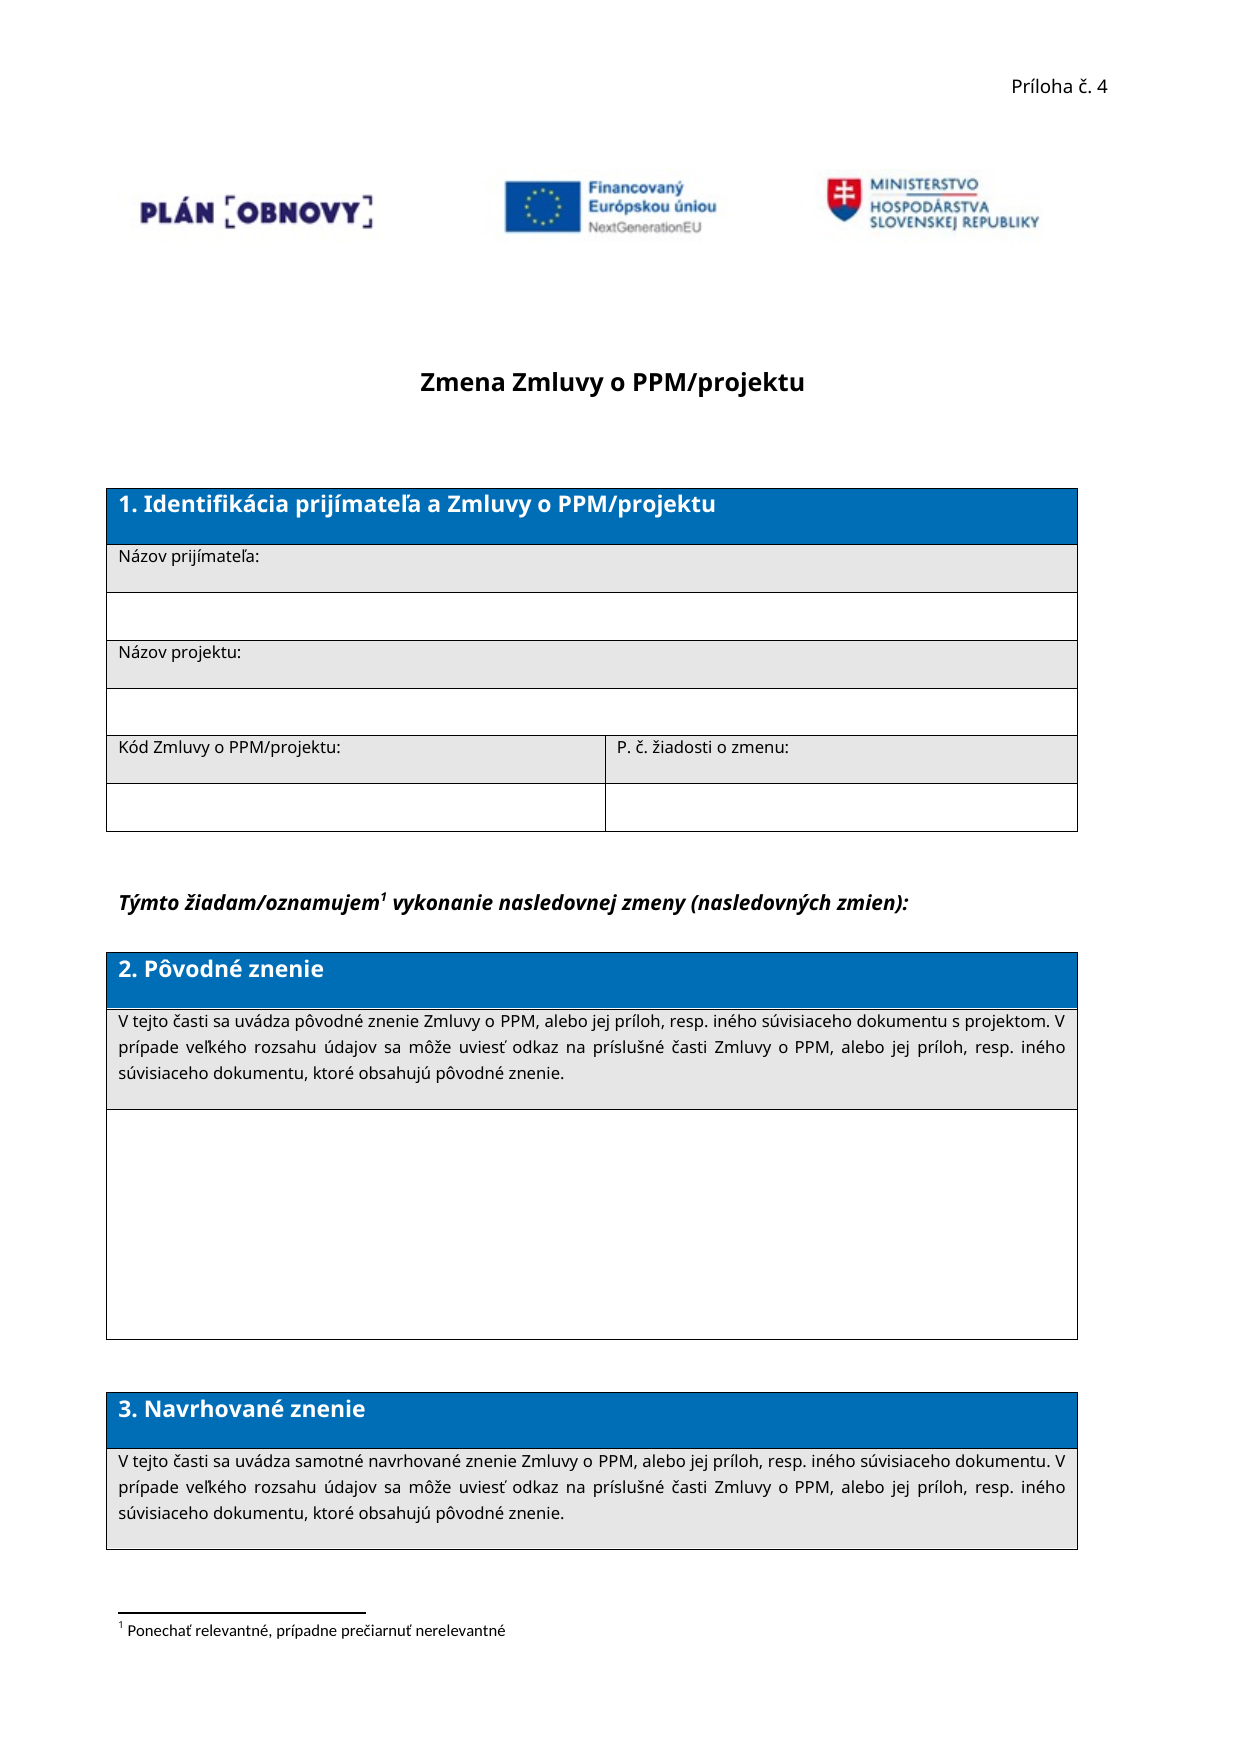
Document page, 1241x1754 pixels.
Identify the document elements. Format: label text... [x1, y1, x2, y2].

text Zmena Zmluvy o PPM/projektu [118, 365, 1107, 399]
picture [118, 169, 1058, 246]
table_cell [107, 1110, 1077, 1338]
table_cell V tejto časti sa uvádza pôvodné znenie Zmluvy o PPM, alebo jej príloh, resp. iného súvisiaceho dokumentu s projektom. V prípade veľkého rozsahu údajov sa môže uviesť odkaz na príslušné časti Zmluvy o PPM, alebo jej príloh, resp. iného súvisiaceho dokumentu, ktoré obsahujú pôvodné znenie. [107, 1010, 1077, 1109]
table_cell V tejto časti sa uvádza samotné navrhované znenie Zmluvy o PPM, alebo jej príloh, resp. iného súvisiaceho dokumentu. V prípade veľkého rozsahu údajov sa môže uviesť odkaz na príslušné časti Zmluvy o PPM, alebo jej príloh, resp. iného súvisiaceho dokumentu, ktoré obsahujú pôvodné znenie. [107, 1449, 1077, 1548]
table_cell Kód Zmluvy o PPM/projektu: [107, 736, 605, 783]
table_cell Názov prijímateľa: [107, 545, 1077, 592]
table_header 2. Pôvodné znenie [107, 953, 1077, 1008]
table_cell P. č. žiadosti o zmenu: [606, 736, 1077, 783]
text Týmto žiadam/oznamujem vykonanie nasledovnej zmeny (nasledovných zmien): [118, 888, 1107, 917]
table_cell [606, 784, 1077, 831]
table_cell [107, 593, 1077, 639]
table_cell Názov projektu: [107, 641, 1077, 688]
table_header 3. Navrhované znenie [107, 1393, 1077, 1448]
table_cell [107, 689, 1077, 735]
table_header 1. Identifikácia prijímateľa a Zmluvy o PPM/projektu [107, 489, 1077, 544]
table_cell [107, 784, 605, 831]
